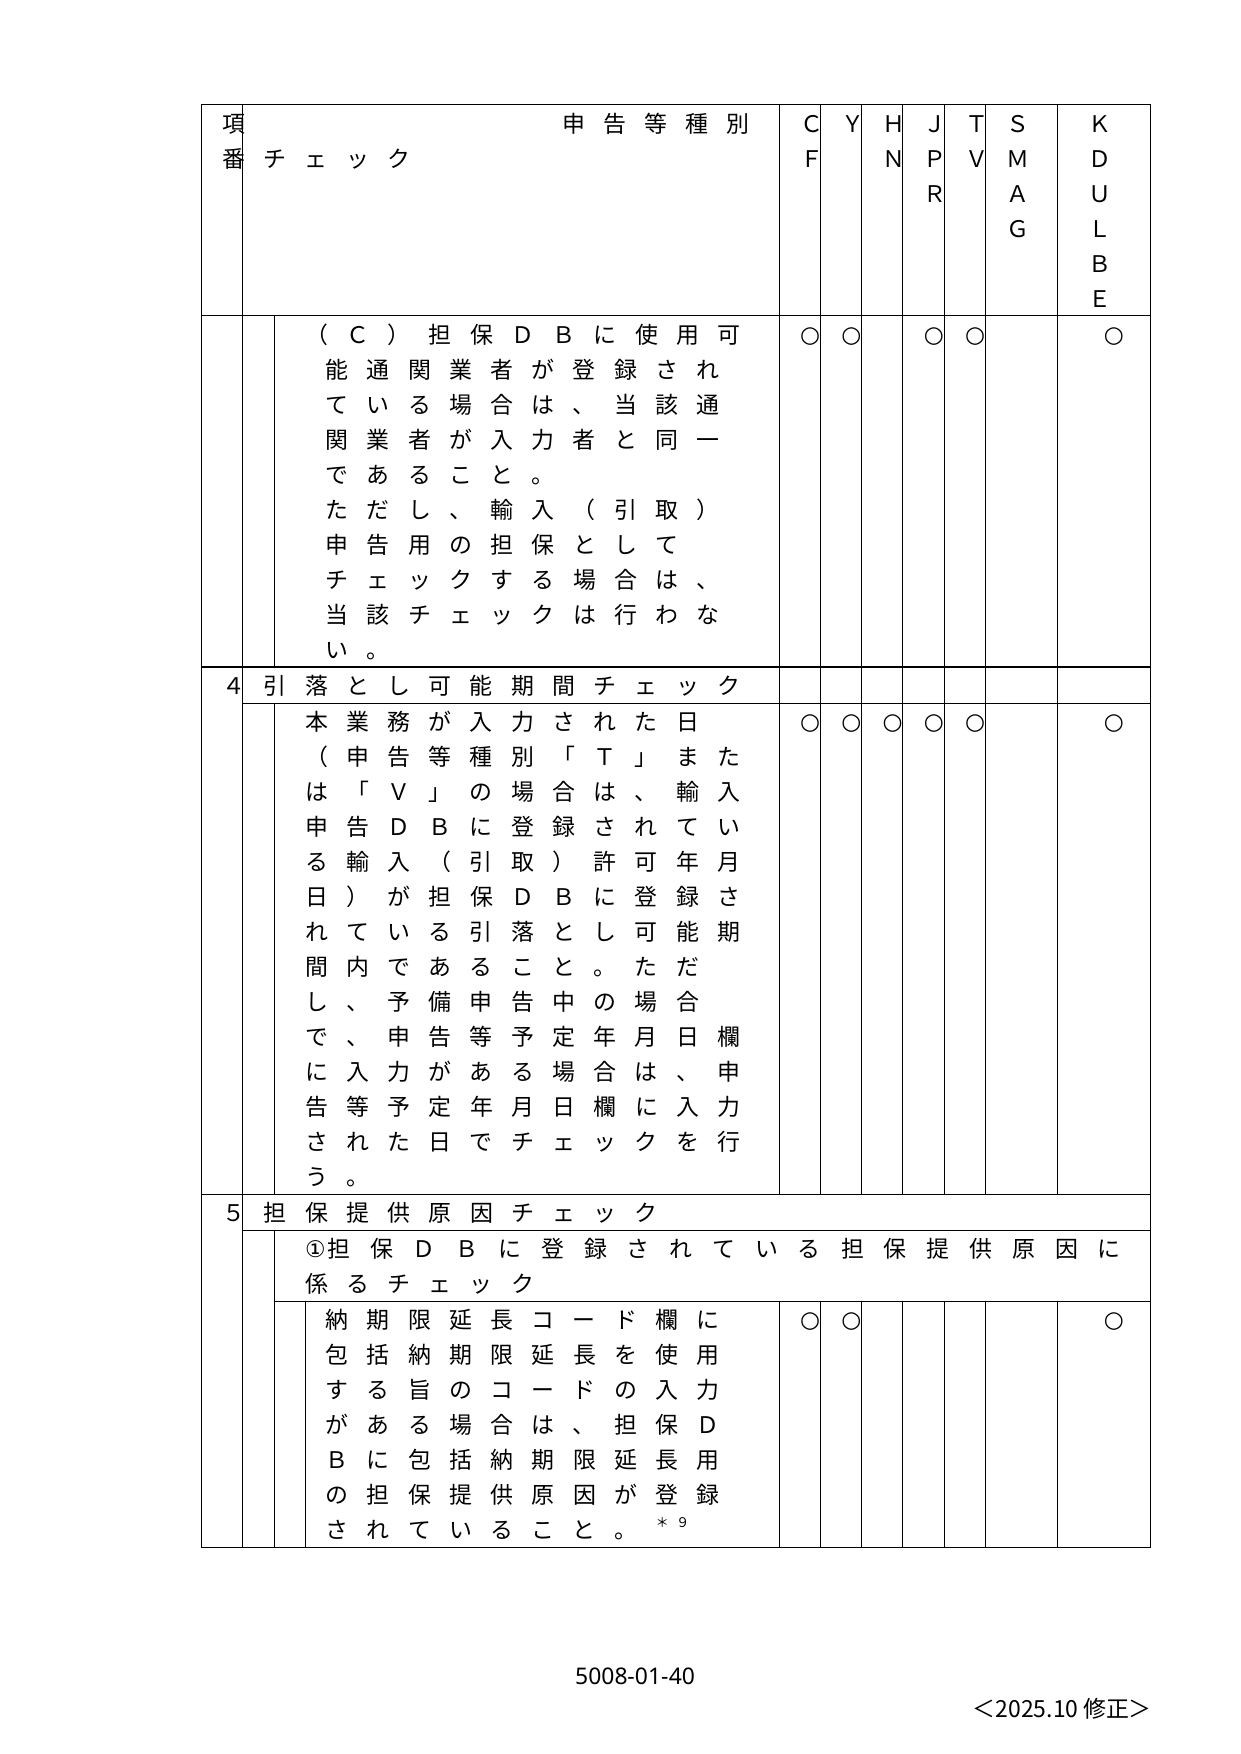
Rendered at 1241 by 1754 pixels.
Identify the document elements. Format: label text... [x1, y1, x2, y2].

table_cell ○ [780, 1302, 820, 1547]
table_cell [945, 668, 985, 702]
table_cell ○ [945, 704, 985, 1193]
table_header Ｔ Ｖ [945, 105, 985, 315]
table_cell [986, 1302, 1057, 1547]
table_cell [780, 668, 820, 702]
table_cell ○ [1058, 316, 1150, 666]
table_header Ｈ Ｎ [862, 105, 902, 315]
table_cell [821, 668, 861, 702]
table_header 項番 [202, 105, 242, 315]
table_cell [1058, 668, 1150, 702]
table_cell ○ [780, 316, 820, 666]
table_cell ○ [903, 704, 944, 1193]
table_cell ①担保ＤＢに登録されている担保提供原因に係るチェック [275, 1231, 1150, 1301]
table_cell ○ [903, 316, 944, 666]
table_header 申告等種別 チェック [243, 105, 779, 315]
table_cell 引落とし可能期間チェック [243, 668, 779, 702]
table_cell 納期限延長コード欄に包括納期限延長を使用する旨のコードの入力がある場合は、担保ＤＢに包括納期限延長用の担保提供原因が登録されていること。＊９ [306, 1302, 779, 1547]
table_cell 担保提供原因チェック [243, 1195, 1150, 1229]
table_cell ○ [862, 704, 902, 1193]
table_header Ｊ ＰＲ [903, 105, 944, 315]
table_header Ｃ Ｆ [780, 105, 820, 315]
table_cell [862, 316, 902, 666]
table_cell ○ [1058, 1302, 1150, 1547]
table_cell [243, 704, 274, 1193]
table_header Ｙ [821, 105, 861, 315]
table_cell [275, 1302, 305, 1547]
table_cell [903, 1302, 944, 1547]
table_header ＳＭ ＡＧ [986, 105, 1057, 315]
table_cell [986, 316, 1057, 666]
table_cell 本業務が入力された日（申告等種別「Ｔ」または「Ｖ」の場合は、輸入申告ＤＢに登録されている輸入（引取）許可年月日）が担保ＤＢに登録されている引落とし可能期間内であること。ただし、予備申告中の場合で、申告等予定年月日欄に入力がある場合は、申告等予定年月日欄に入力された日でチェックを行う。 [275, 704, 779, 1193]
table_cell ○ [780, 704, 820, 1193]
table_cell ４ [202, 668, 242, 1193]
table_cell ○ [1058, 704, 1150, 1193]
table_cell [986, 668, 1057, 702]
table_cell （Ｃ）担保ＤＢに使用可能通関業者が登録されている場合は、当該通関業者が入力者と同一であること。 ただし、輸入（引取）申告用の担保としてチェックする場合は、当該チェックは行わない。 [275, 316, 779, 666]
table_cell ○ [821, 1302, 861, 1547]
table_cell ○ [821, 704, 861, 1193]
table_cell ○ [945, 316, 985, 666]
table_cell ○ [821, 316, 861, 666]
table_cell ５ [202, 1195, 242, 1547]
table_cell [243, 1231, 274, 1547]
table_cell [862, 1302, 902, 1547]
table_cell [903, 668, 944, 702]
table_header ＫＤＵＬＢＥ [1058, 105, 1150, 315]
table_cell [986, 704, 1057, 1193]
table_cell [945, 1302, 985, 1547]
table_cell [862, 668, 902, 702]
